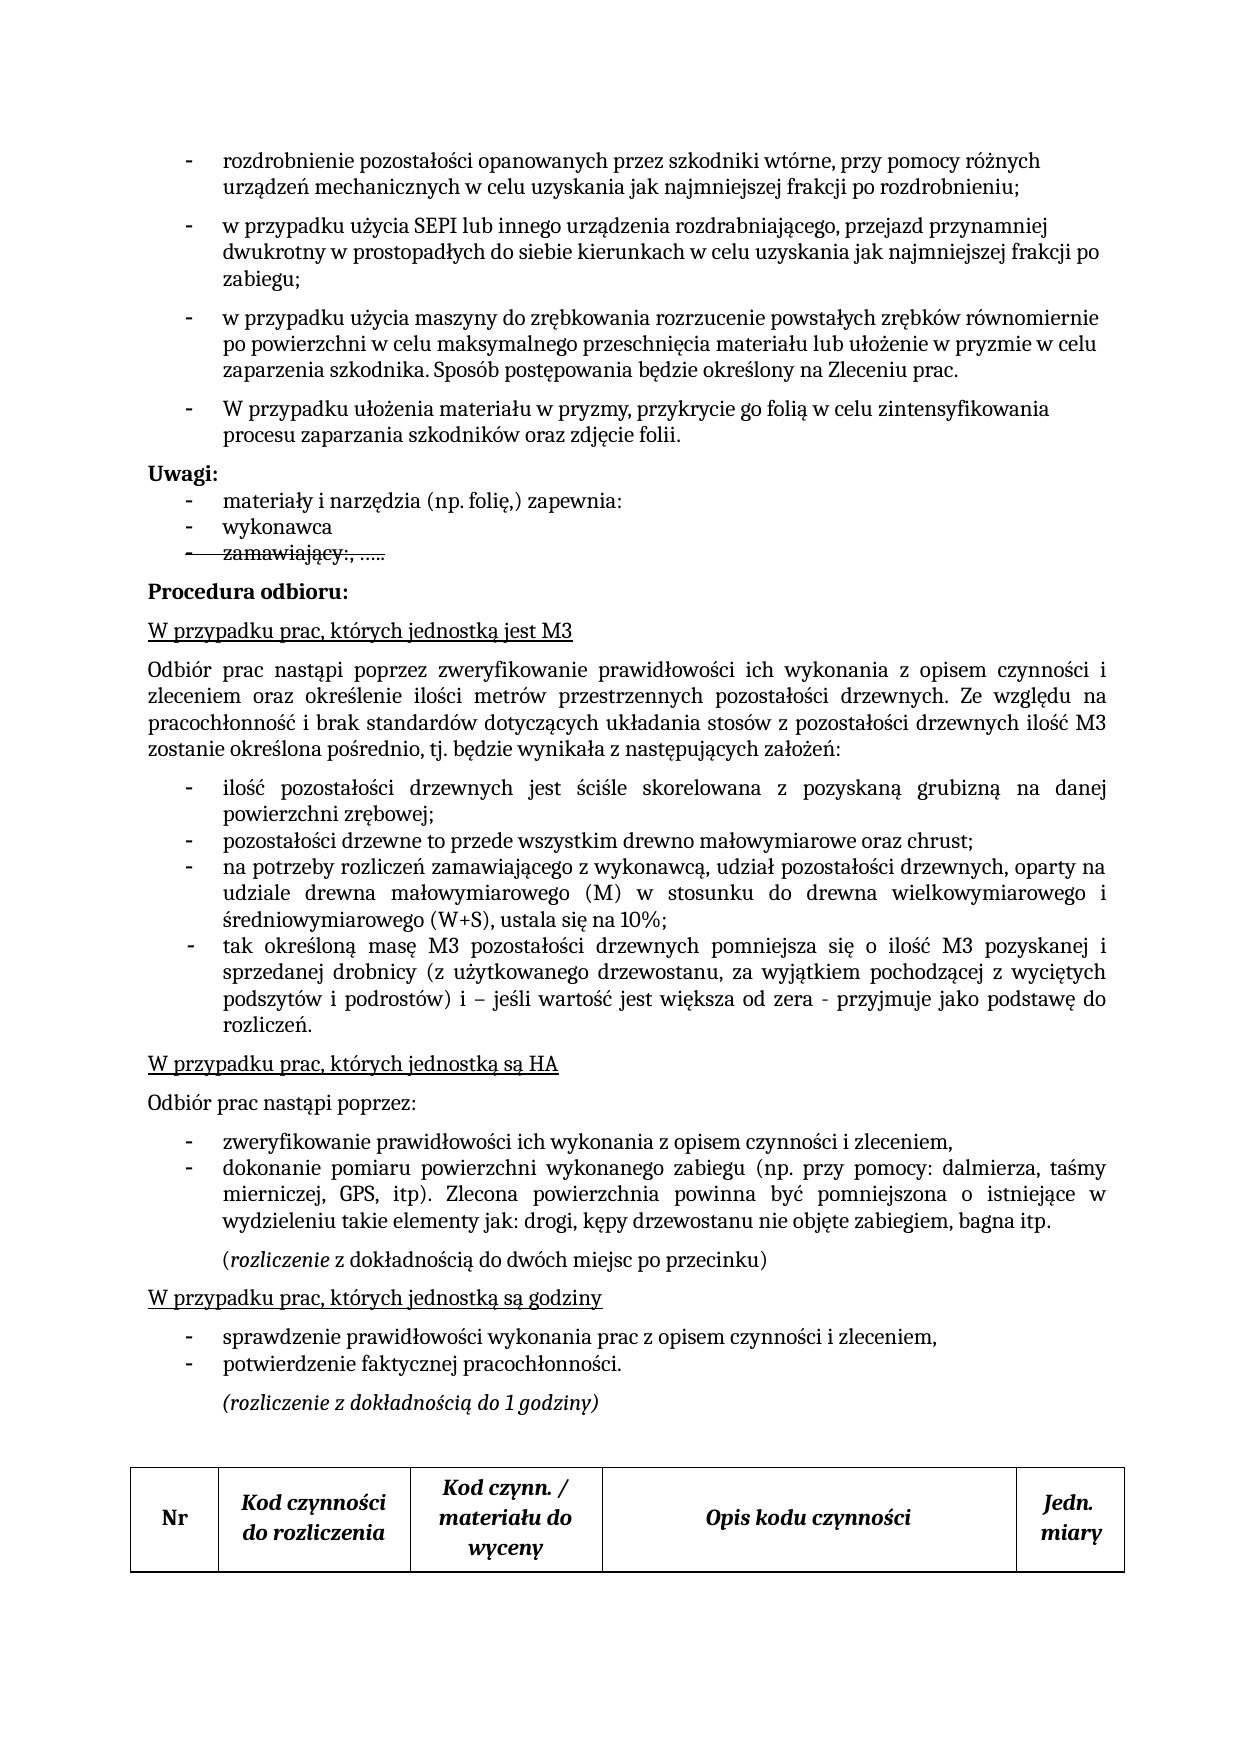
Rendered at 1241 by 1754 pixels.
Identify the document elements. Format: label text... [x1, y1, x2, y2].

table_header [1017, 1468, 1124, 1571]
list dokonanie pomiaru powierzchni wykonanego zabiegu (np. przy pomocy: dalmierza, taśmy mierniczej, GPS, itp). Zlecona powierzchnia powinna być pomniejszona o istniejące w wydzieleniu takie elementy jak: drogi, kępy drzewostanu nie objęte zabiegiem, bagna itp. [185, 1155, 1107, 1234]
list zamawiający:, ….. [185, 540, 1107, 567]
text Uwagi: [148, 461, 1107, 487]
text W przypadku prac, których jednostką jest M3 [148, 618, 1107, 644]
text (rozliczenie z dokładnością do 1 godziny) [148, 1389, 1107, 1416]
text (rozliczenie z dokładnością do dwóch miejsc po przecinku) [148, 1246, 1107, 1273]
list na potrzeby rozliczeń zamawiającego z wykonawcą, udział pozostałości drzewnych, oparty na udziale drewna małowymiarowego (M) w stosunku do drewna wielkowymiarowego i średniowymiarowego (W+S), ustala się na 10%; [185, 854, 1107, 933]
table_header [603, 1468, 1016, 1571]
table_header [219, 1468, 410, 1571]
list rozdrobnienie pozostałości opanowanych przez szkodniki wtórne, przy pomocy różnych urządzeń mechanicznych w celu uzyskania jak najmniejszej frakcji po rozdrobnieniu; [185, 148, 1107, 200]
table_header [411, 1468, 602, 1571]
list zweryfikowanie prawidłowości ich wykonania z opisem czynności i zleceniem, [185, 1128, 1107, 1155]
text W przypadku prac, których jednostką są godziny [148, 1285, 1107, 1312]
list W przypadku ułożenia materiału w pryzmy, przykrycie go folią w celu zintensyfikowania procesu zaparzania szkodników oraz zdjęcie folii. [185, 396, 1107, 449]
text W przypadku prac, których jednostką są HA [148, 1051, 1107, 1077]
list sprawdzenie prawidłowości wykonania prac z opisem czynności i zleceniem, [185, 1324, 1107, 1350]
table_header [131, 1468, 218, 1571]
list ilość pozostałości drzewnych jest ściśle skorelowana z pozyskaną grubizną na danej powierzchni zrębowej; [185, 775, 1107, 827]
list w przypadku użycia SEPI lub innego urządzenia rozdrabniającego, przejazd przynamniej dwukrotny w prostopadłych do siebie kierunkach w celu uzyskania jak najmniejszej frakcji po zabiegu; [185, 213, 1107, 292]
list pozostałości drzewne to przede wszystkim drewno małowymiarowe oraz chrust; [185, 827, 1107, 854]
list potwierdzenie faktycznej pracochłonności. [185, 1350, 1107, 1377]
text Odbiór prac nastąpi poprzez: [148, 1089, 1107, 1116]
list tak określoną masę M3 pozostałości drzewnych pomniejsza się o ilość M3 pozyskanej i sprzedanej drobnicy (z użytkowanego drzewostanu, za wyjątkiem pochodzącej z wyciętych podszytów i podrostów) i – jeśli wartość jest większa od zera - przyjmuje jako podstawę do rozliczeń. [185, 933, 1107, 1038]
text Procedura odbioru: [148, 579, 1107, 605]
list wykonawca [185, 514, 1107, 540]
list materiały i narzędzia (np. folię,) zapewnia: [185, 487, 1107, 514]
text Odbiór prac nastąpi poprzez zweryfikowanie prawidłowości ich wykonania z opisem czynności i zleceniem oraz określenie ilości metrów przestrzennych pozostałości drzewnych. Ze względu na pracochłonność i brak standardów dotyczących układania stosów z pozostałości drzewnych ilość M3 zostanie określona pośrednio, tj. będzie wynikała z następujących założeń: [148, 657, 1107, 762]
list w przypadku użycia maszyny do zrębkowania rozrzucenie powstałych zrębków równomiernie po powierzchni w celu maksymalnego przeschnięcia materiału lub ułożenie w pryzmie w celu zaparzenia szkodnika. Sposób postępowania będzie określony na Zleceniu prac. [185, 304, 1107, 383]
